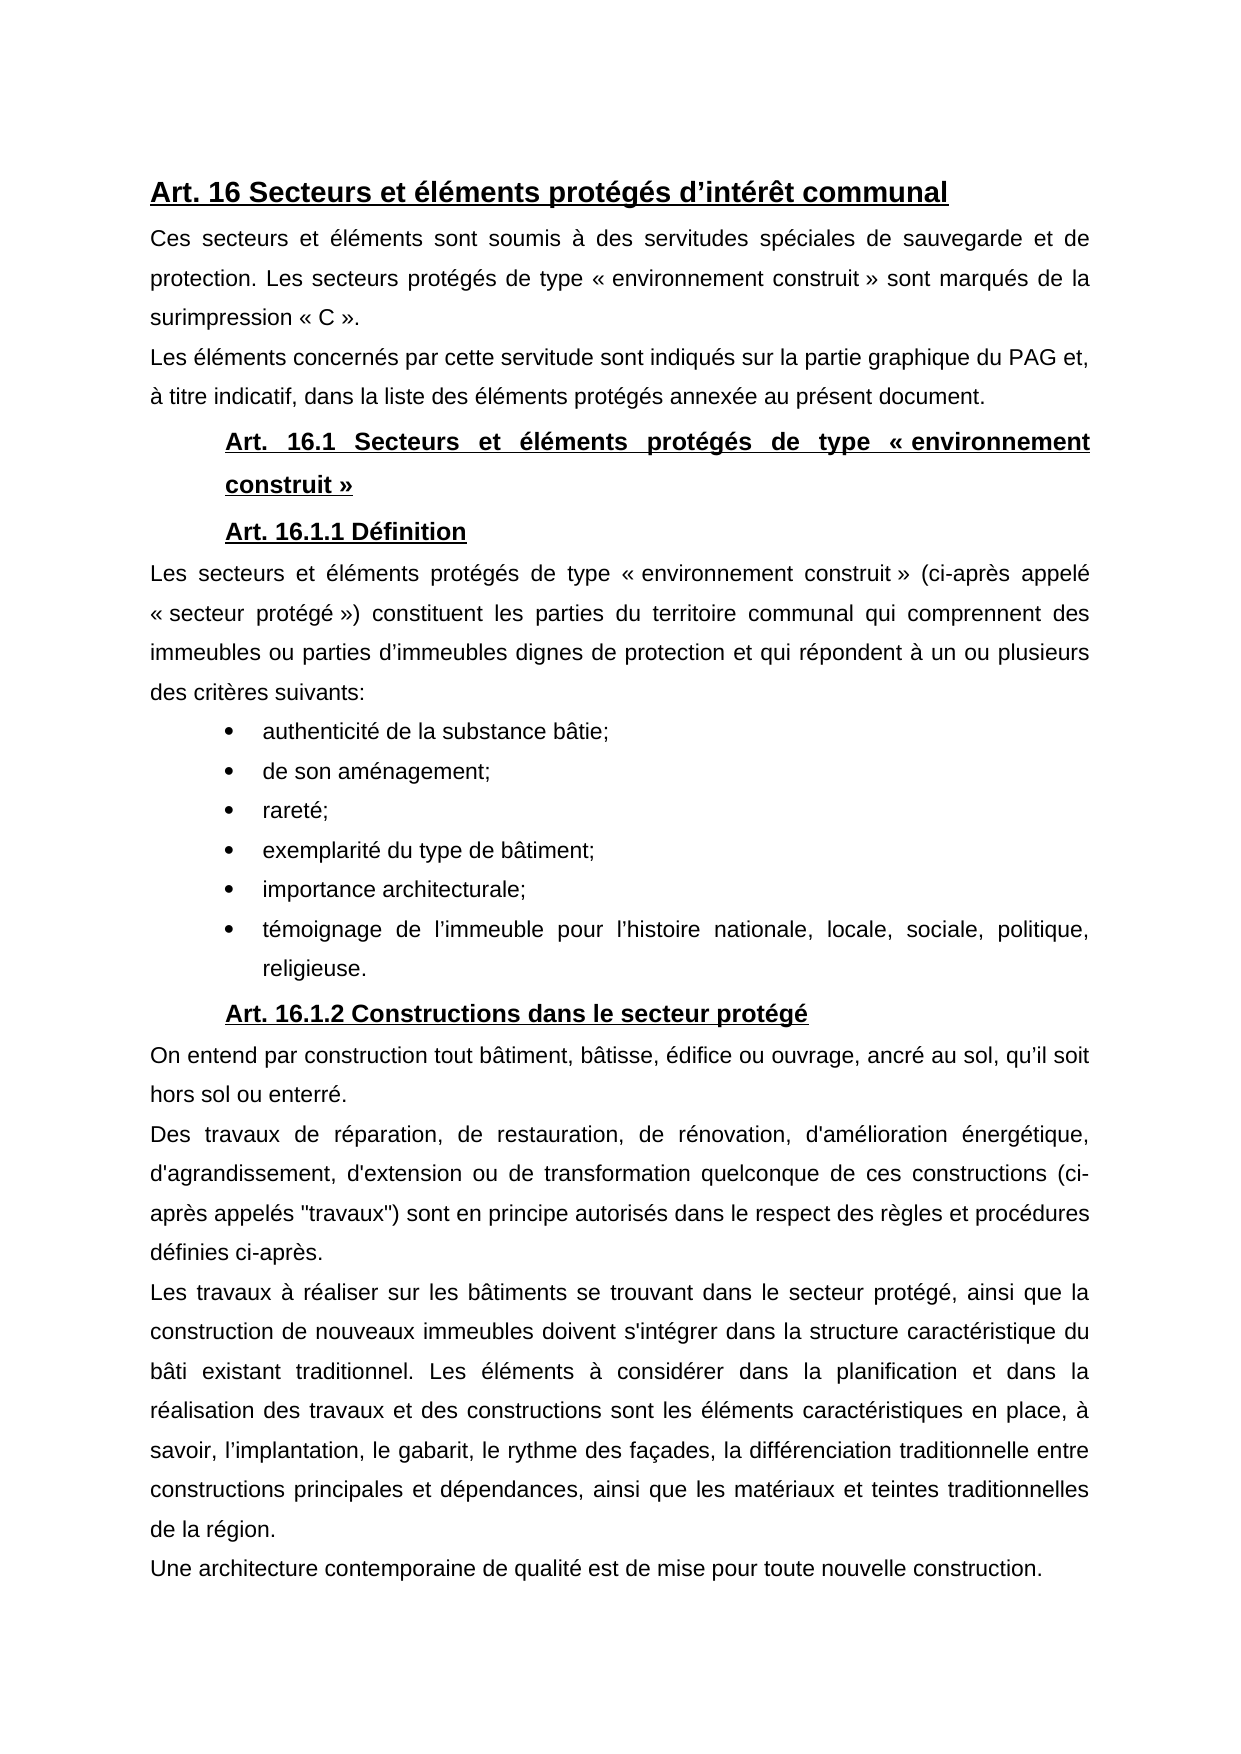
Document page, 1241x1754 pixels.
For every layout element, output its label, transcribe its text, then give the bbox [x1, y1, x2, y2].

text Une architecture contemporaine de qualité est de mise pour toute nouvelle construction. [150, 1555, 1090, 1582]
subtitle Art. 16.1.1 Définition [225, 517, 1090, 546]
text Les secteurs et éléments protégés de type « environnement construit » (ci-après appelé « secteur protégé ») constituent les parties du territoire communal qui comprennent des immeubles ou parties d’immeubles dignes de protection et qui répondent à un ou plusieurs des critères suivants: [150, 560, 1090, 705]
text Les éléments concernés par cette servitude sont indiqués sur la partie graphique du PAG et, à titre indicatif, dans la liste des éléments protégés annexée au présent document. [150, 344, 1090, 409]
list témoignage de l’immeuble pour l’histoire nationale, locale, sociale, politique, religieuse. [225, 916, 1090, 982]
subtitle Art. 16.1 Secteurs et éléments protégés de type « environnement construit » [225, 453, 1090, 499]
text Les travaux à réaliser sur les bâtiments se trouvant dans le secteur protégé, ainsi que la construction de nouveaux immeubles doivent s'intégrer dans la structure caractéristique du bâti existant traditionnel. Les éléments à considérer dans la planification et dans la réalisation des travaux et des constructions sont les éléments caractéristiques en place, à savoir, l’implantation, le gabarit, le rythme des façades, la différenciation traditionnelle entre constructions principales et dépendances, ainsi que les matériaux et teintes traditionnelles de la région. [150, 1279, 1090, 1542]
subtitle Art. 16.1.2 Constructions dans le secteur protégé [225, 999, 1090, 1028]
subtitle Art. 16 Secteurs et éléments protégés d’intérêt communal [150, 175, 1090, 208]
text Des travaux de réparation, de restauration, de rénovation, d'amélioration énergétique, d'agrandissement, d'extension ou de transformation quelconque de ces constructions (ci-après appelés "travaux") sont en principe autorisés dans le respect des règles et procédures définies ci-après. [150, 1121, 1090, 1266]
list authenticité de la substance bâtie; [225, 718, 1090, 745]
list importance architecturale; [225, 876, 1090, 903]
text Ces secteurs et éléments sont soumis à des servitudes spéciales de sauvegarde et de protection. Les secteurs protégés de type « environnement construit » sont marqués de la surimpression « C ». [150, 225, 1090, 331]
list exemplarité du type de bâtiment; [225, 837, 1090, 863]
text On entend par construction tout bâtiment, bâtisse, édifice ou ouvrage, ancré au sol, qu’il soit hors sol ou enterré. [150, 1042, 1090, 1108]
list rareté; [225, 797, 1090, 824]
list de son aménagement; [225, 758, 1090, 784]
subtitle Art. 16.1 Secteurs et éléments protégés de type « environnement construit » [225, 427, 1090, 452]
